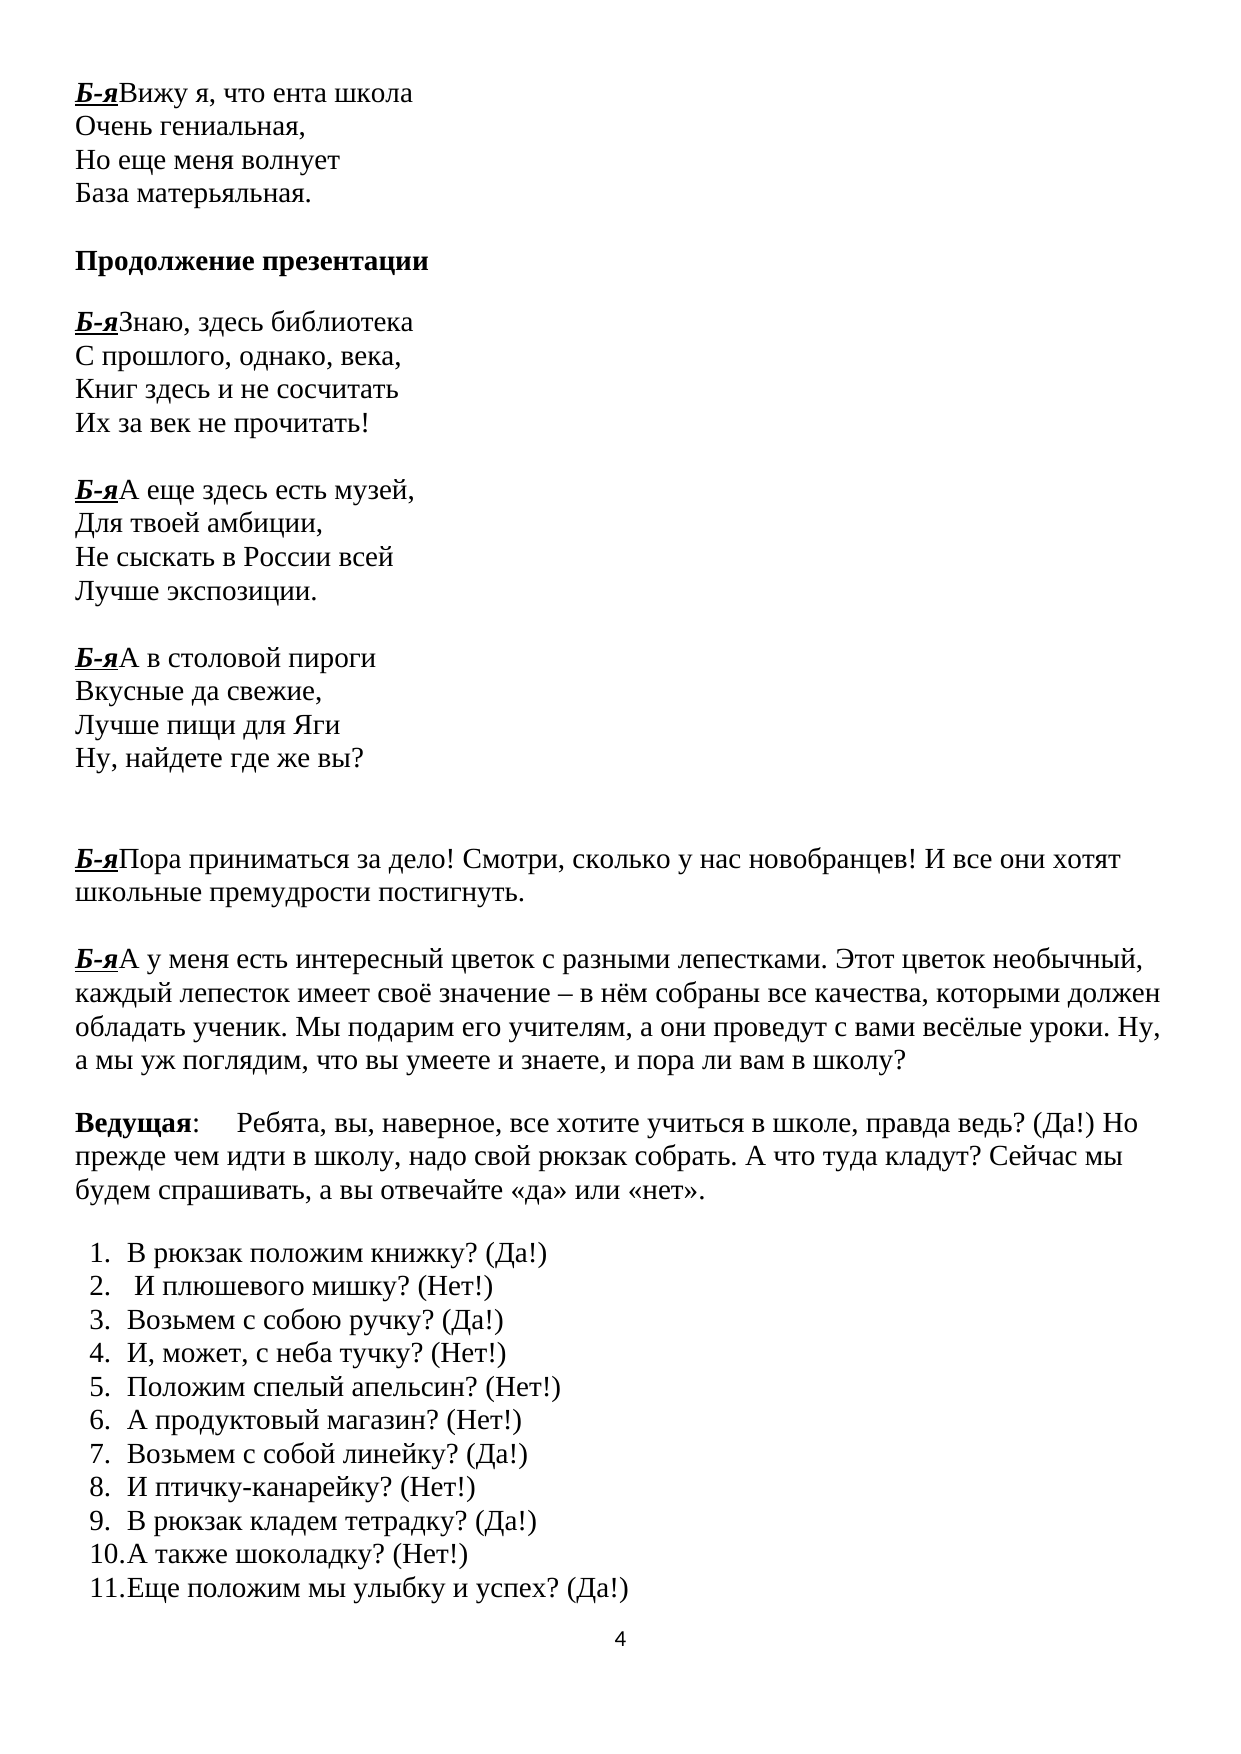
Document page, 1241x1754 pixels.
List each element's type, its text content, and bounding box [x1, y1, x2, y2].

list А продуктовый магазин? (Нет!) [89, 1548, 1165, 1582]
list В рюкзак положим книжку? (Да!) [89, 1235, 1165, 1268]
list Положим спелый апельсин? (Нет!) [89, 1486, 1165, 1519]
text Ведущая: Ребята, вы, наверное, все хотите учиться в школе, правда ведь? (Да!) Но прежде чем идти в школу, надо свой рюкзак собрать. А что туда кладут? Сейчас мы будем спрашивать, а вы отвечайте «да» или «нет». [75, 1105, 1165, 1206]
list Возьмем с собою ручку? (Да!) [89, 1360, 1165, 1394]
list И плюшевого мишку? (Нет!) [89, 1297, 1165, 1331]
text Продолжение презентации [75, 243, 1165, 304]
text Б-яВижу я, что ента школа Очень гениальная, Но еще меня волнует База матерьяльная. [75, 75, 1165, 209]
text Б-яПора приниматься за дело! Смотри, сколько у нас новобранцев! И все они хотят школьные премудрости постигнуть. [75, 841, 1165, 908]
text Б-яА у меня есть интересный цветок с разными лепестками. Этот цветок необычный, каждый лепесток имеет своё значение – в нём собраны все качества, которыми должен обладать ученик. Мы подарим его учителям, а они проведут с вами весёлые уроки. Ну, а мы уж поглядим, что вы умеете и знаете, и пора ли вам в школу? [75, 942, 1165, 1076]
list И, может, с неба тучку? (Нет!) [89, 1423, 1165, 1456]
text Б-яЗнаю, здесь библиотека С прошлого, однако, века, Книг здесь и не сосчитать Их за век не прочитать! Б-яА еще здесь есть музей, Для твоей амбиции, Не сыскать в России всей Лучше экспозиции. Б-яА в столовой пироги Вкусные да свежие, Лучше пищи для Яги Ну, найдете где же вы? [75, 304, 1165, 774]
